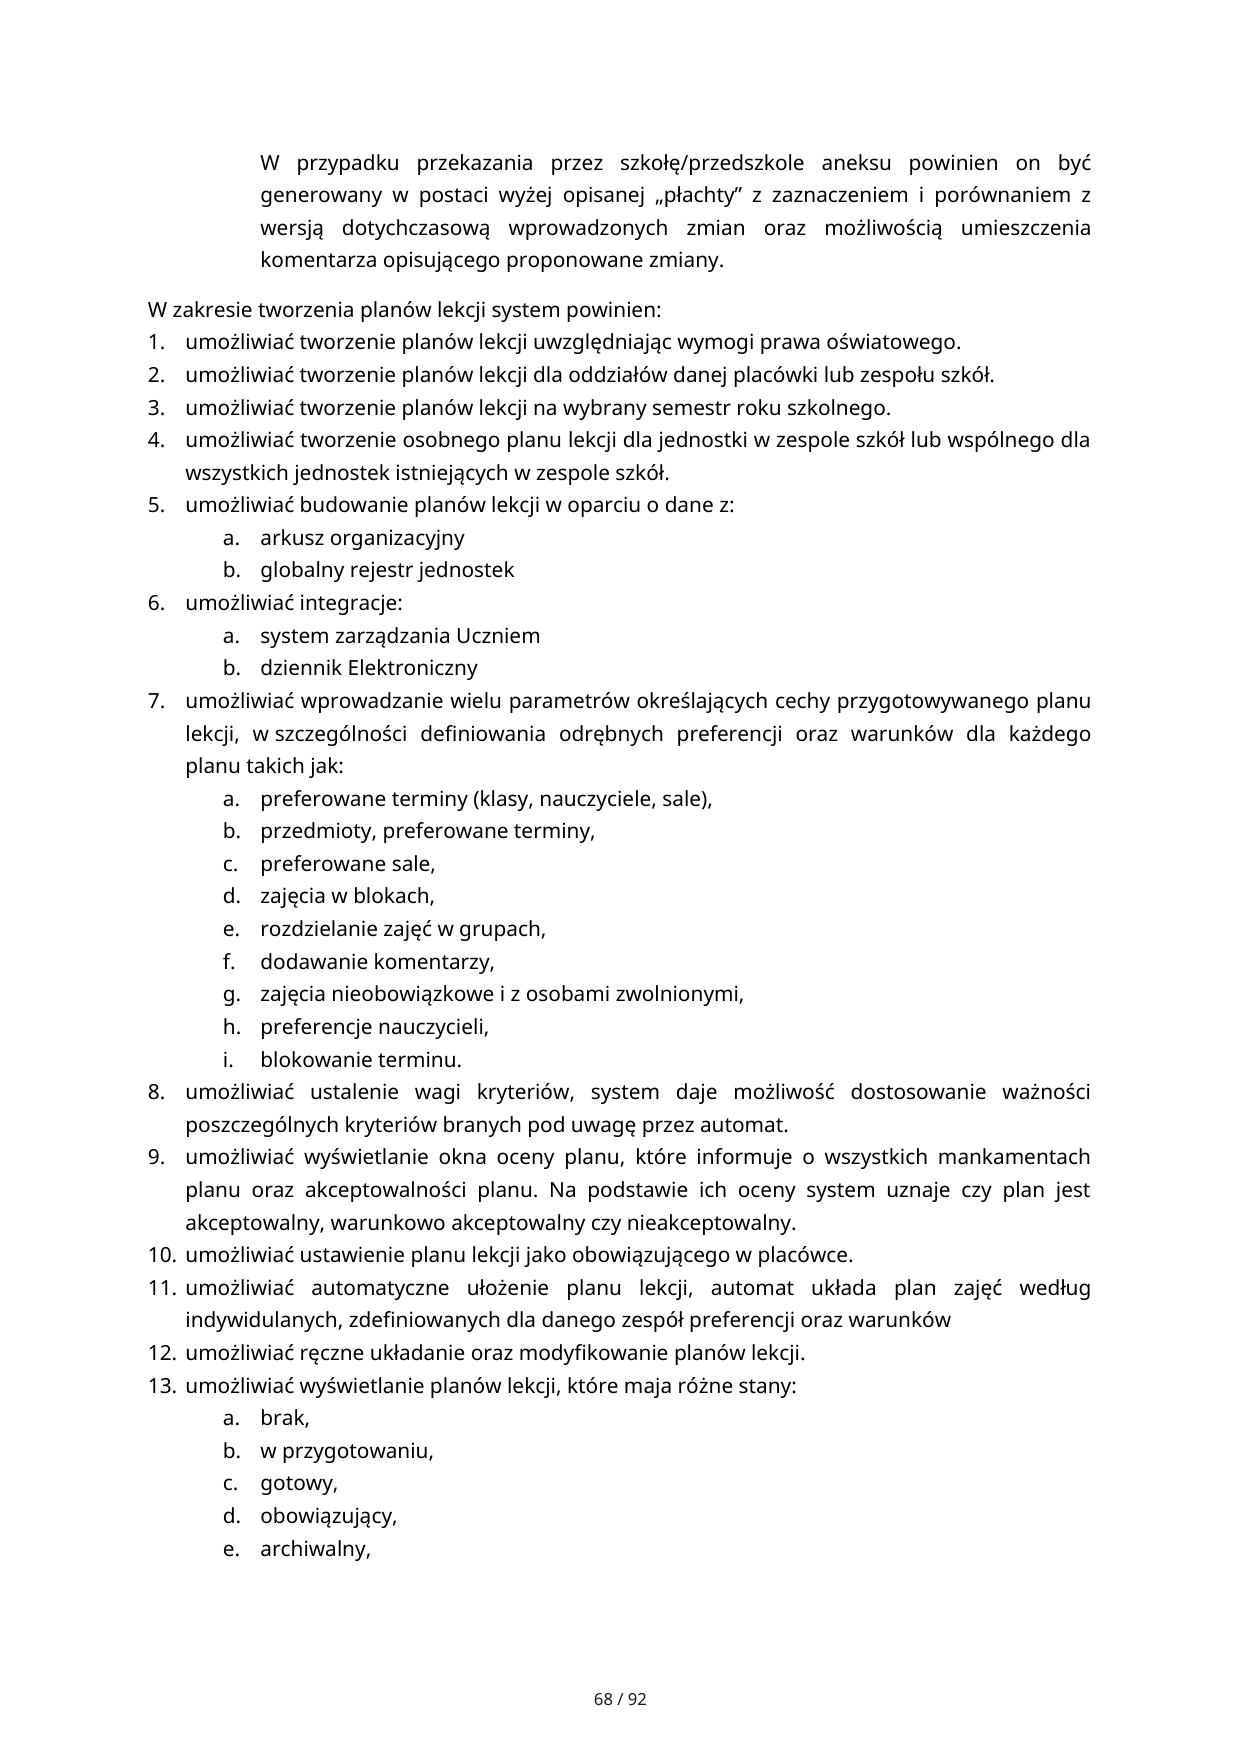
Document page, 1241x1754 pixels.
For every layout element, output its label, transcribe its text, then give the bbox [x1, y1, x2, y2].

list system zarządzania Uczniem [223, 621, 1092, 649]
list umożliwiać wyświetlanie planów lekcji, które maja różne stany: [148, 1371, 1092, 1399]
list zajęcia w blokach, [223, 882, 1092, 910]
list dziennik Elektroniczny [223, 653, 1092, 682]
list rozdzielanie zajęć w grupach, [223, 914, 1092, 943]
list gotowy, [223, 1468, 1092, 1497]
list umożliwiać ustalenie wagi kryteriów, system daje możliwość dostosowanie ważności poszczególnych kryteriów branych pod uwagę przez automat. [148, 1077, 1092, 1138]
list zajęcia nieobowiązkowe i z osobami zwolnionymi, [223, 979, 1092, 1008]
list umożliwiać budowanie planów lekcji w oparciu o dane z: [148, 490, 1092, 519]
list preferencje nauczycieli, [223, 1012, 1092, 1041]
list umożliwiać automatyczne ułożenie planu lekcji, automat układa plan zajęć według indywidulanych, zdefiniowanych dla danego zespół preferencji oraz warunków [148, 1273, 1092, 1334]
list umożliwiać tworzenie planów lekcji dla oddziałów danej placówki lub zespołu szkół. [148, 360, 1092, 388]
list umożliwiać wyświetlanie okna oceny planu, które informuje o wszystkich mankamentach planu oraz akceptowalności planu. Na podstawie ich oceny system uznaje czy plan jest akceptowalny, warunkowo akceptowalny czy nieakceptowalny. [148, 1142, 1092, 1236]
list arkusz organizacyjny [223, 523, 1092, 551]
list umożliwiać tworzenie planów lekcji uwzględniając wymogi prawa oświatowego. [148, 327, 1092, 356]
list globalny rejestr jednostek [223, 556, 1092, 584]
list umożliwiać integracje: [148, 588, 1092, 617]
list przedmioty, preferowane terminy, [223, 816, 1092, 845]
list preferowane terminy (klasy, nauczyciele, sale), [223, 784, 1092, 812]
list blokowanie terminu. [223, 1045, 1092, 1073]
list umożliwiać ręczne układanie oraz modyfikowanie planów lekcji. [148, 1338, 1092, 1367]
list obowiązujący, [223, 1501, 1092, 1529]
list umożliwiać tworzenie planów lekcji na wybrany semestr roku szkolnego. [148, 393, 1092, 421]
list preferowane sale, [223, 849, 1092, 877]
list brak, [223, 1403, 1092, 1432]
list W przypadku przekazania przez szkołę/przedszkole aneksu powinien on być generowany w postaci wyżej opisanej „płachty” z zaznaczeniem i porównaniem z wersją dotychczasową wprowadzonych zmian oraz możliwością umieszczenia komentarza opisującego proponowane zmiany. [260, 148, 1092, 274]
list dodawanie komentarzy, [223, 947, 1092, 975]
list archiwalny, [223, 1534, 1092, 1562]
list w przygotowaniu, [223, 1436, 1092, 1464]
list umożliwiać wprowadzanie wielu parametrów określających cechy przygotowywanego planu lekcji, w szczególności definiowania odrębnych preferencji oraz warunków dla każdego planu takich jak: [148, 686, 1092, 780]
list umożliwiać ustawienie planu lekcji jako obowiązującego w placówce. [148, 1240, 1092, 1269]
text W zakresie tworzenia planów lekcji system powinien: [148, 295, 1092, 323]
list umożliwiać tworzenie osobnego planu lekcji dla jednostki w zespole szkół lub wspólnego dla wszystkich jednostek istniejących w zespole szkół. [148, 425, 1092, 486]
